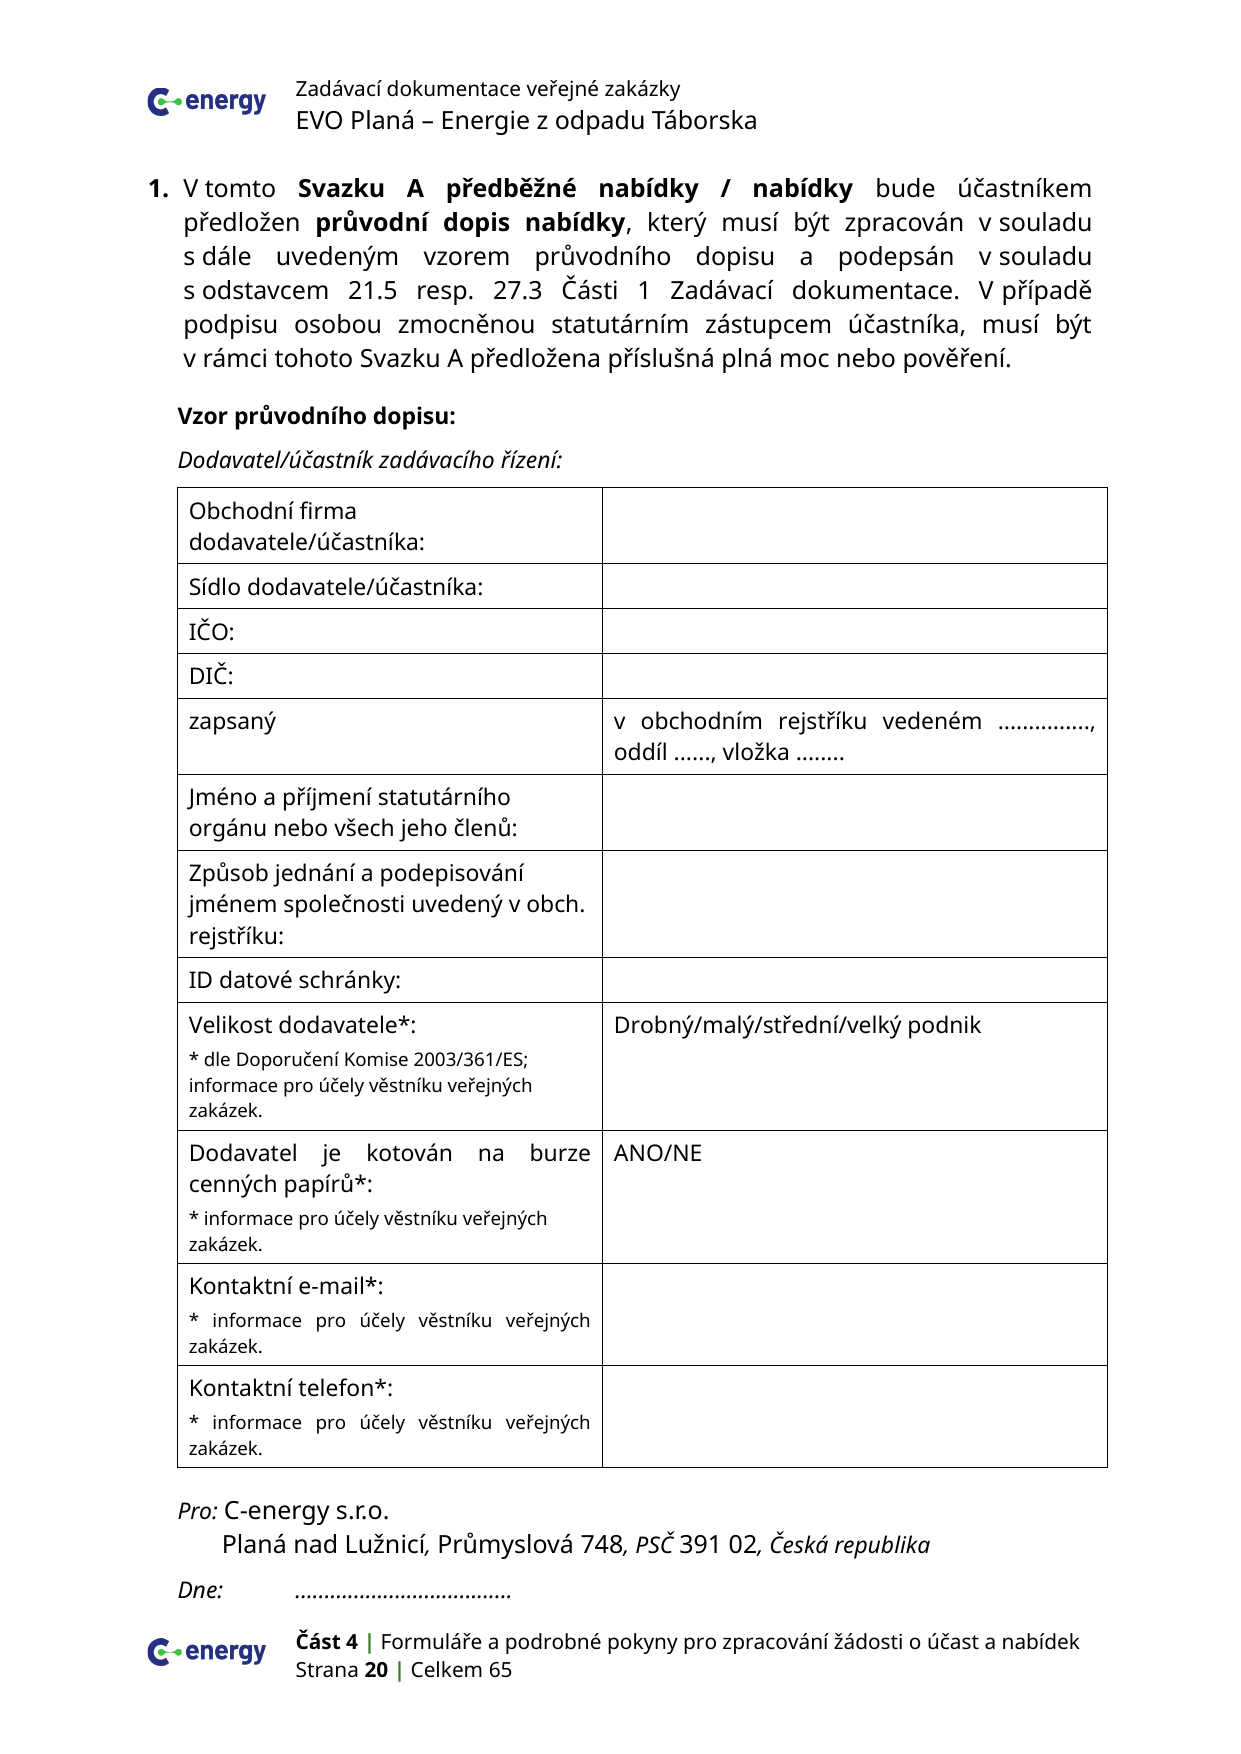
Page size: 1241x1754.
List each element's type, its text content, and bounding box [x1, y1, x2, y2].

list V tomto Svazku A předběžné nabídky / nabídky bude účastníkem předložen průvodní dopis nabídky, který musí být zpracován v souladu s dále uvedeným vzorem průvodního dopisu a podepsán v souladu s odstavcem 21.5 resp. 27.3 Části 1 Zadávací dokumentace. V případě podpisu osobou zmocněnou statutárním zástupcem účastníka, musí být v rámci tohoto Svazku A předložena příslušná plná moc nebo pověření. [148, 170, 1092, 375]
table_header Obchodní firma dodavatele/účastníka: [178, 488, 602, 563]
table_cell Drobný/malý/střední/velký podnik [603, 1003, 1107, 1129]
table_cell Velikost dodavatele*: * dle Doporučení Komise 2003/361/ES; informace pro účely věstníku veřejných zakázek. [178, 1003, 602, 1129]
table_cell [603, 775, 1107, 850]
text Vzor průvodního dopisu: [177, 400, 1092, 431]
table_cell [603, 564, 1107, 608]
table_cell Dodavatel je kotován na burze cenných papírů*: * informace pro účely věstníku veřejných zakázek. [178, 1131, 602, 1263]
picture [147, 1638, 266, 1666]
table_cell [603, 654, 1107, 698]
table_cell Kontaktní e-mail*: * informace pro účely věstníku veřejných zakázek. [178, 1264, 602, 1365]
table_cell v obchodním rejstříku vedeném ..............., oddíl ......, vložka ........ [603, 699, 1107, 774]
table_cell ID datové schránky: [178, 958, 602, 1002]
table_cell DIČ: [178, 654, 602, 698]
text Dne: ..................................... [177, 1574, 1092, 1605]
table_cell [603, 1366, 1107, 1467]
table_cell Kontaktní telefon*: * informace pro účely věstníku veřejných zakázek. [178, 1366, 602, 1467]
table_cell IČO: [178, 609, 602, 653]
table_cell Jméno a příjmení statutárního orgánu nebo všech jeho členů: [178, 775, 602, 850]
table_cell [603, 851, 1107, 957]
table_cell Způsob jednání a podepisování jménem společnosti uvedený v obch. rejstříku: [178, 851, 602, 957]
table_cell ANO/NE [603, 1131, 1107, 1263]
table_cell [603, 1264, 1107, 1365]
table_header [603, 488, 1107, 563]
table_cell [603, 609, 1107, 653]
table_cell zapsaný [178, 699, 602, 774]
text Dodavatel/účastník zadávacího řízení: [177, 443, 1092, 475]
picture [147, 88, 266, 116]
text Pro: , , PSČ , Česká republika [177, 1493, 1092, 1561]
table_cell [603, 958, 1107, 1002]
table_cell Sídlo dodavatele/účastníka: [178, 564, 602, 608]
